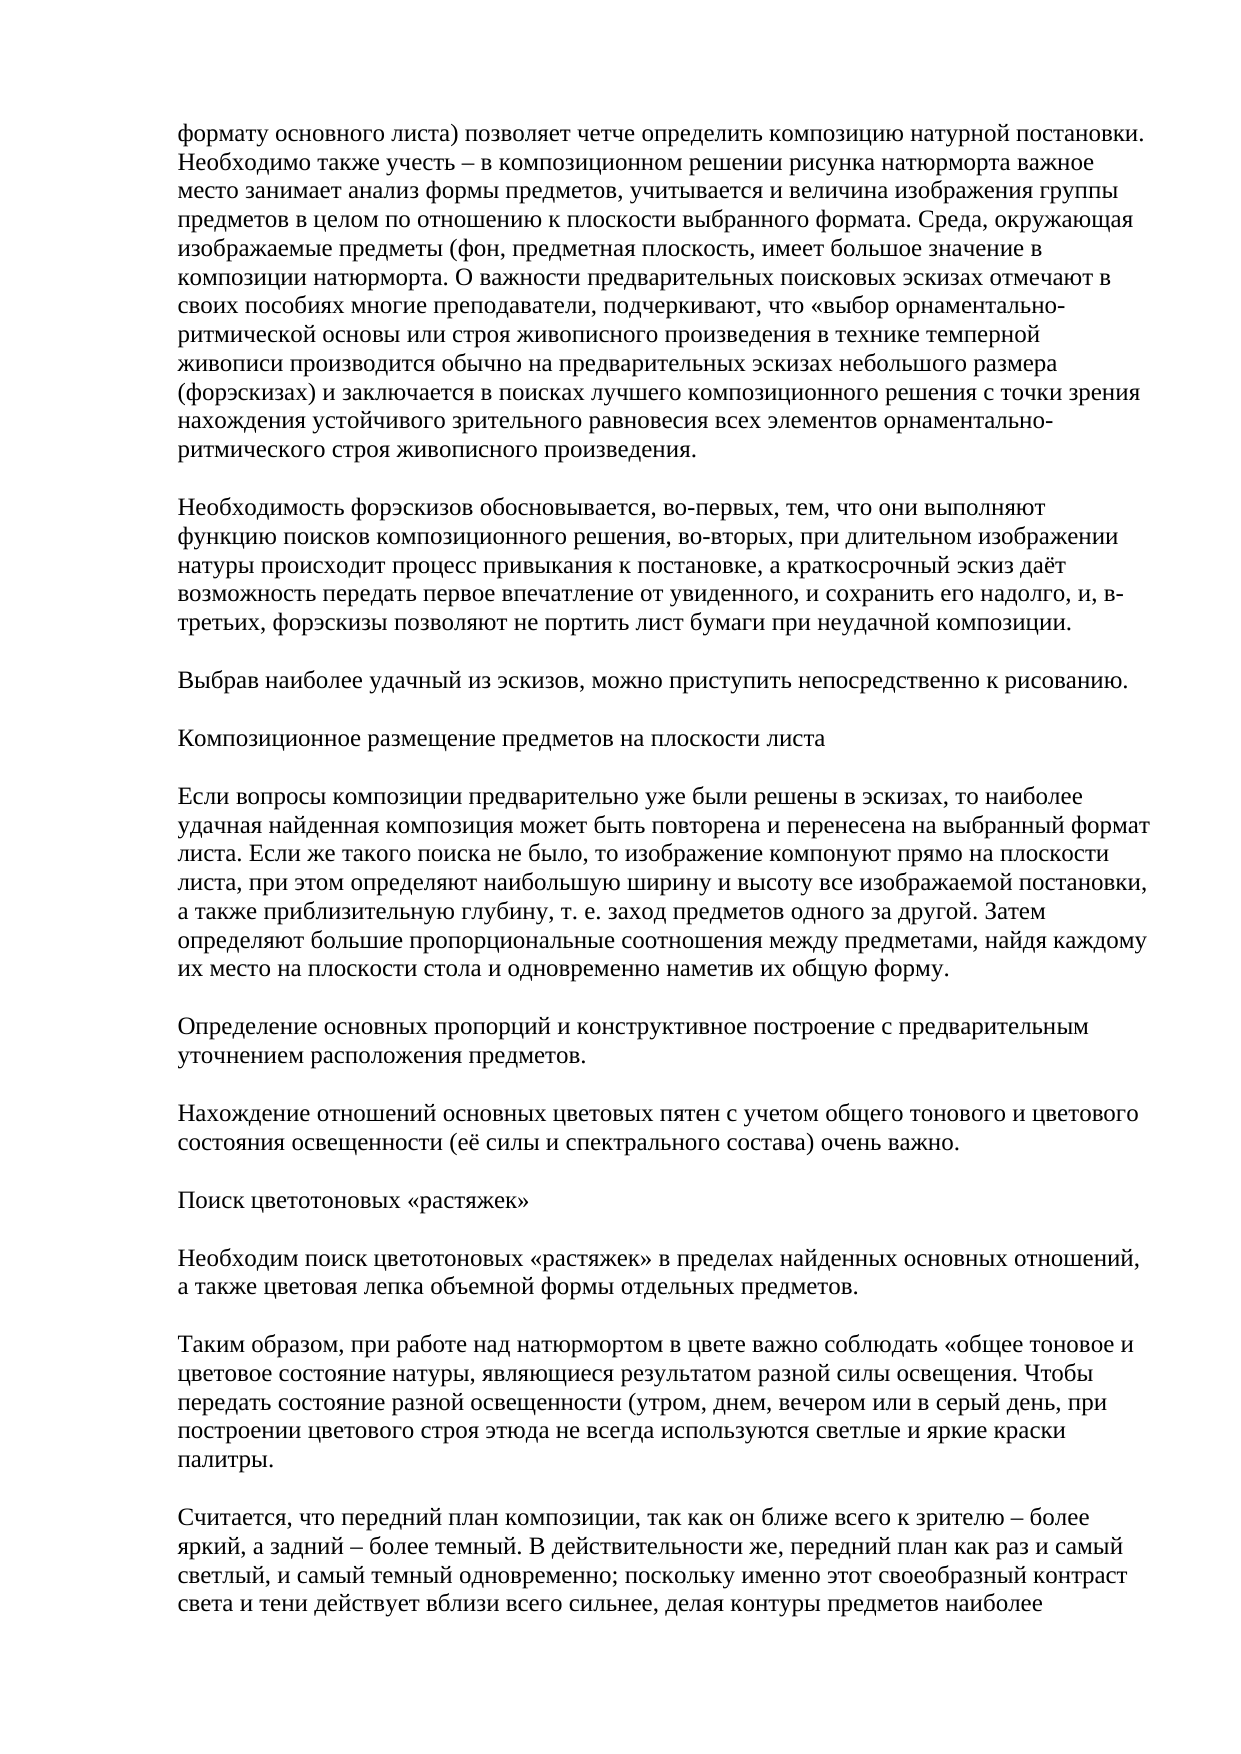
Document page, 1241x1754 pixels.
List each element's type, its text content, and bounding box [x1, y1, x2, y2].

text Таким образом, при работе над натюрмортом в цвете важно соблюдать «общее тоновое и цветовое состояние натуры, являющиеся результатом разной силы освещения. Чтобы передать состояние разной освещенности (утром, днем, вечером или в серый день, при построении цветового строя этюда не всегда используются светлые и яркие краски палитры. [177, 1329, 1152, 1473]
text Если вопросы композиции предварительно уже были решены в эскизах, то наиболее удачная найденная композиция может быть повторена и перенесена на выбранный формат листа. Если же такого поиска не было, то изображение компонуют прямо на плоскости листа, при этом определяют наибольшую ширину и высоту все изображаемой постановки, а также приблизительную глубину, т. е. заход предметов одного за другой. Затем определяют большие пропорциональные соотношения между предметами, найдя каждому их место на плоскости стола и одновременно наметив их общую форму. [177, 781, 1152, 982]
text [177, 118, 1152, 463]
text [177, 1502, 1152, 1617]
text Необходим поиск цветотоновых «растяжек» в пределах найденных основных отношений, а также цветовая лепка объемной формы отдельных предметов. [177, 1243, 1152, 1300]
text Поиск цветотоновых «растяжек» [177, 1185, 1152, 1213]
text Композиционное размещение предметов на плоскости листа [177, 723, 1152, 752]
text Выбрав наиболее удачный из эскизов, можно приступить непосредственно к рисованию. [177, 665, 1152, 694]
text Нахождение отношений основных цветовых пятен с учетом общего тонового и цветового состояния освещенности (её силы и спектрального состава) очень важно. [177, 1098, 1152, 1156]
text Определение основных пропорций и конструктивное построение с предварительным уточнением расположения предметов. [177, 1011, 1152, 1069]
text Необходимость форэскизов обосновывается, во-первых, тем, что они выполняют функцию поисков композиционного решения, во-вторых, при длительном изображении натуры происходит процесс привыкания к постановке, а краткосрочный эскиз даёт возможность передать первое впечатление от увиденного, и сохранить его надолго, и, в-третьих, форэскизы позволяют не портить лист бумаги при неудачной композиции. [177, 492, 1152, 636]
